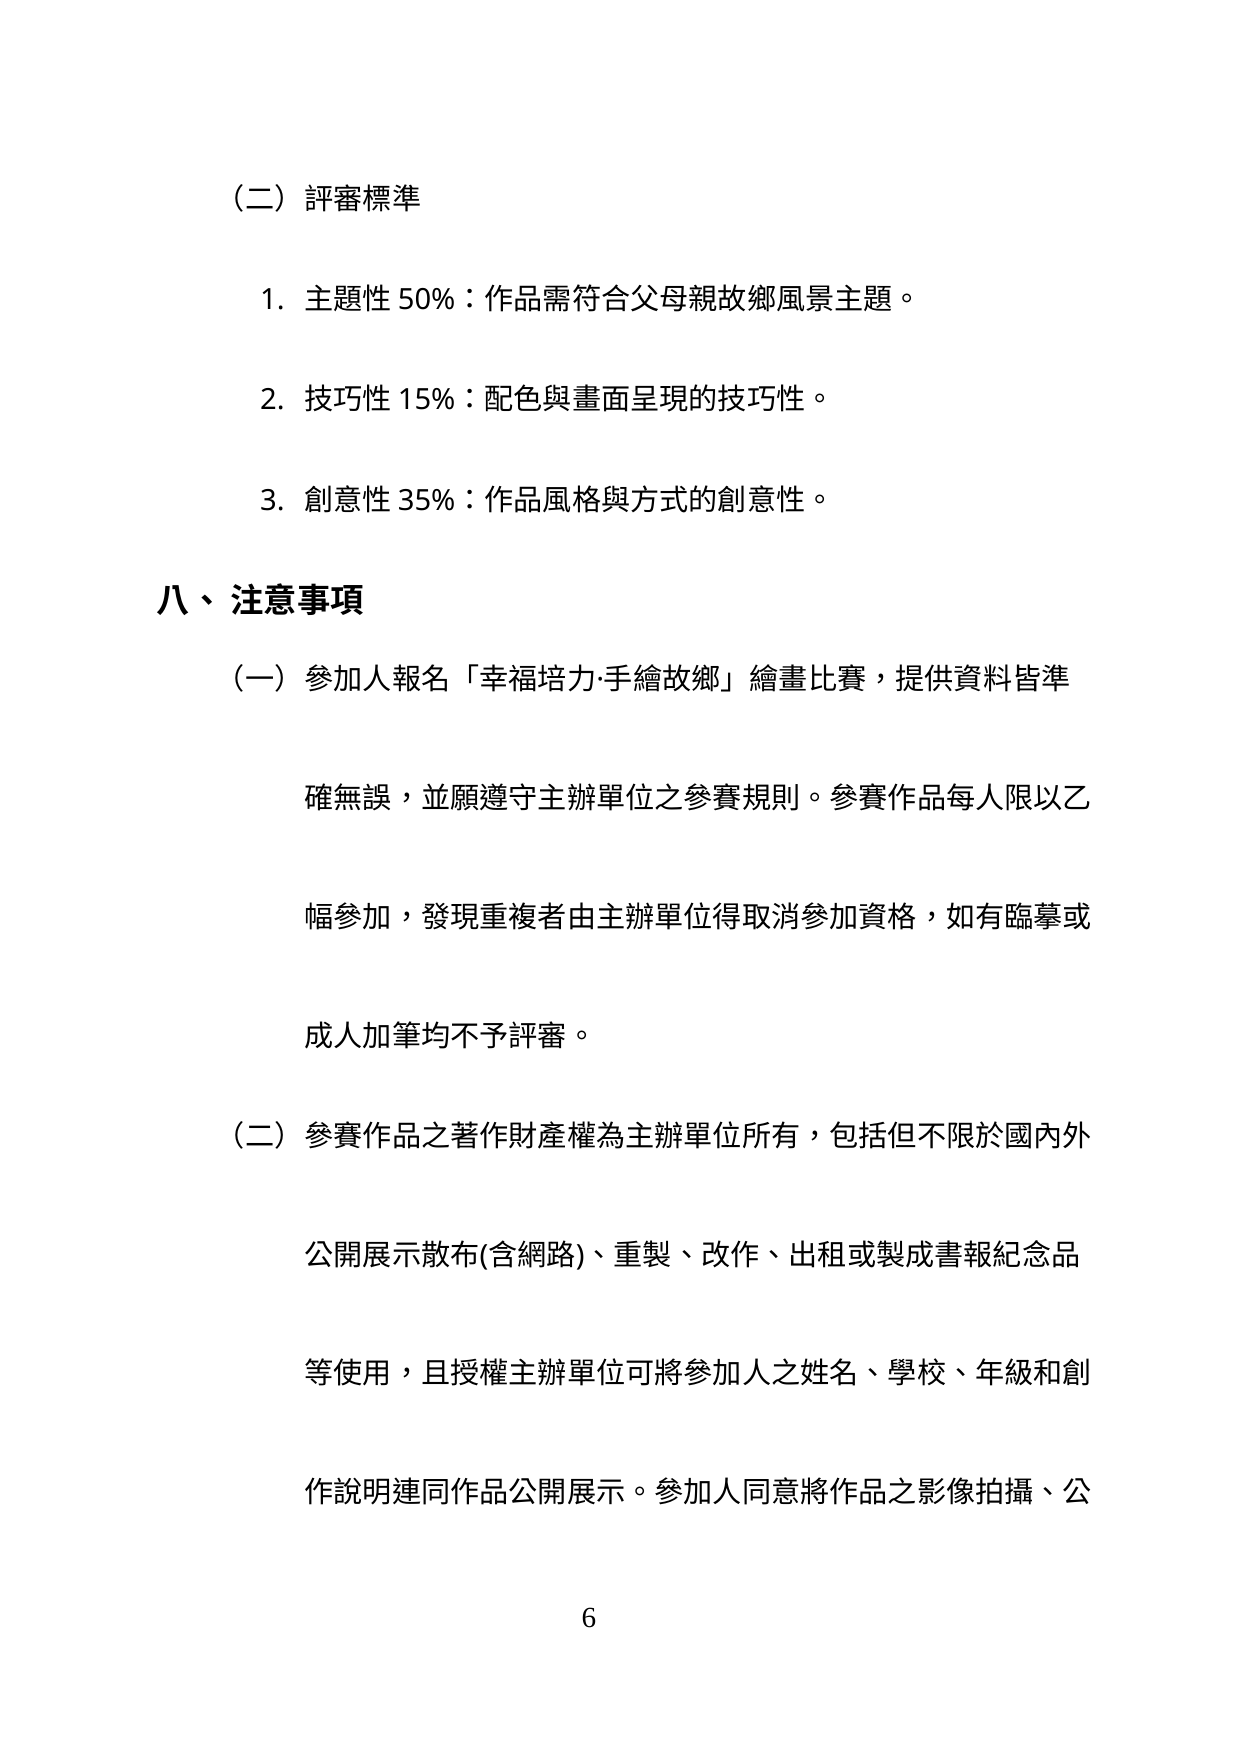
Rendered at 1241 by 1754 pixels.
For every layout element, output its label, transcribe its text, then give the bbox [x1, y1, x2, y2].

list 創意性35%：作品風格與方式的創意性。 [260, 458, 1098, 537]
list 主題性50%：作品需符合父母親故鄉風景主題。 [260, 257, 1098, 336]
list 參加人報名「幸福培力·手繪故鄉」繪畫比賽，提供資料皆準確無誤，並願遵守主辦單位之參賽規則。參賽作品每人限以乙幅參加，發現重複者由主辦單位得取消參加資格，如有臨摹或成人加筆均不予評審。 [216, 637, 1098, 1073]
list 技巧性15%：配色與畫面呈現的技巧性。 [260, 358, 1098, 437]
subtitle 注意事項 [157, 558, 1098, 637]
list 評審標準 [216, 157, 1098, 236]
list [216, 1094, 1098, 1529]
